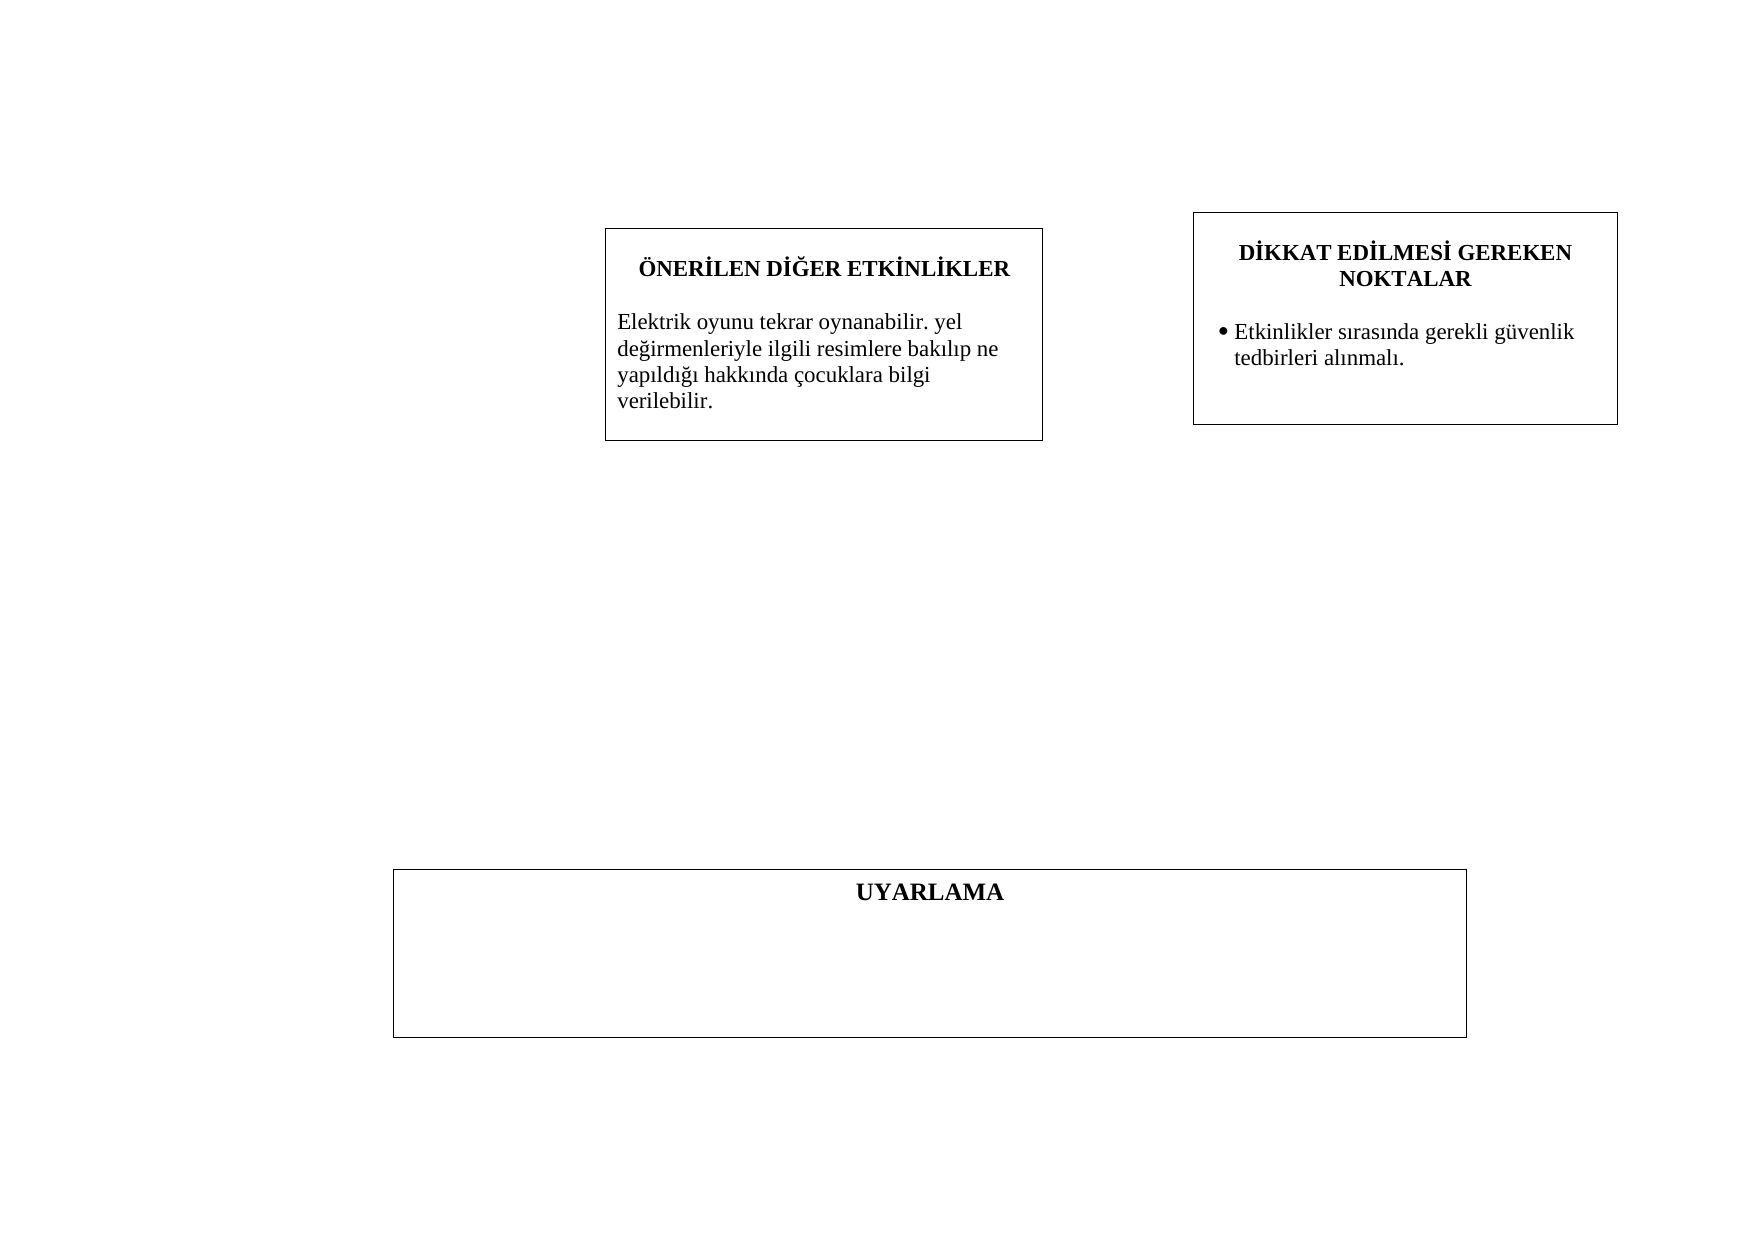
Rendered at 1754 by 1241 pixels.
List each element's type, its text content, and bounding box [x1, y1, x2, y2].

table_header DİKKAT EDİLMESİ GEREKEN NOKTALAR Etkinlikler sırasında gerekli güvenlik tedbirleri alınmalı. [1194, 213, 1617, 423]
table_header ÖNERİLEN DİĞER ETKİNLİKLER Elektrik oyunu tekrar oynanabilir. yel değirmenleriyle ilgili resimlere bakılıp ne yapıldığı hakkında çocuklara bilgi verilebilir. [606, 229, 1042, 440]
